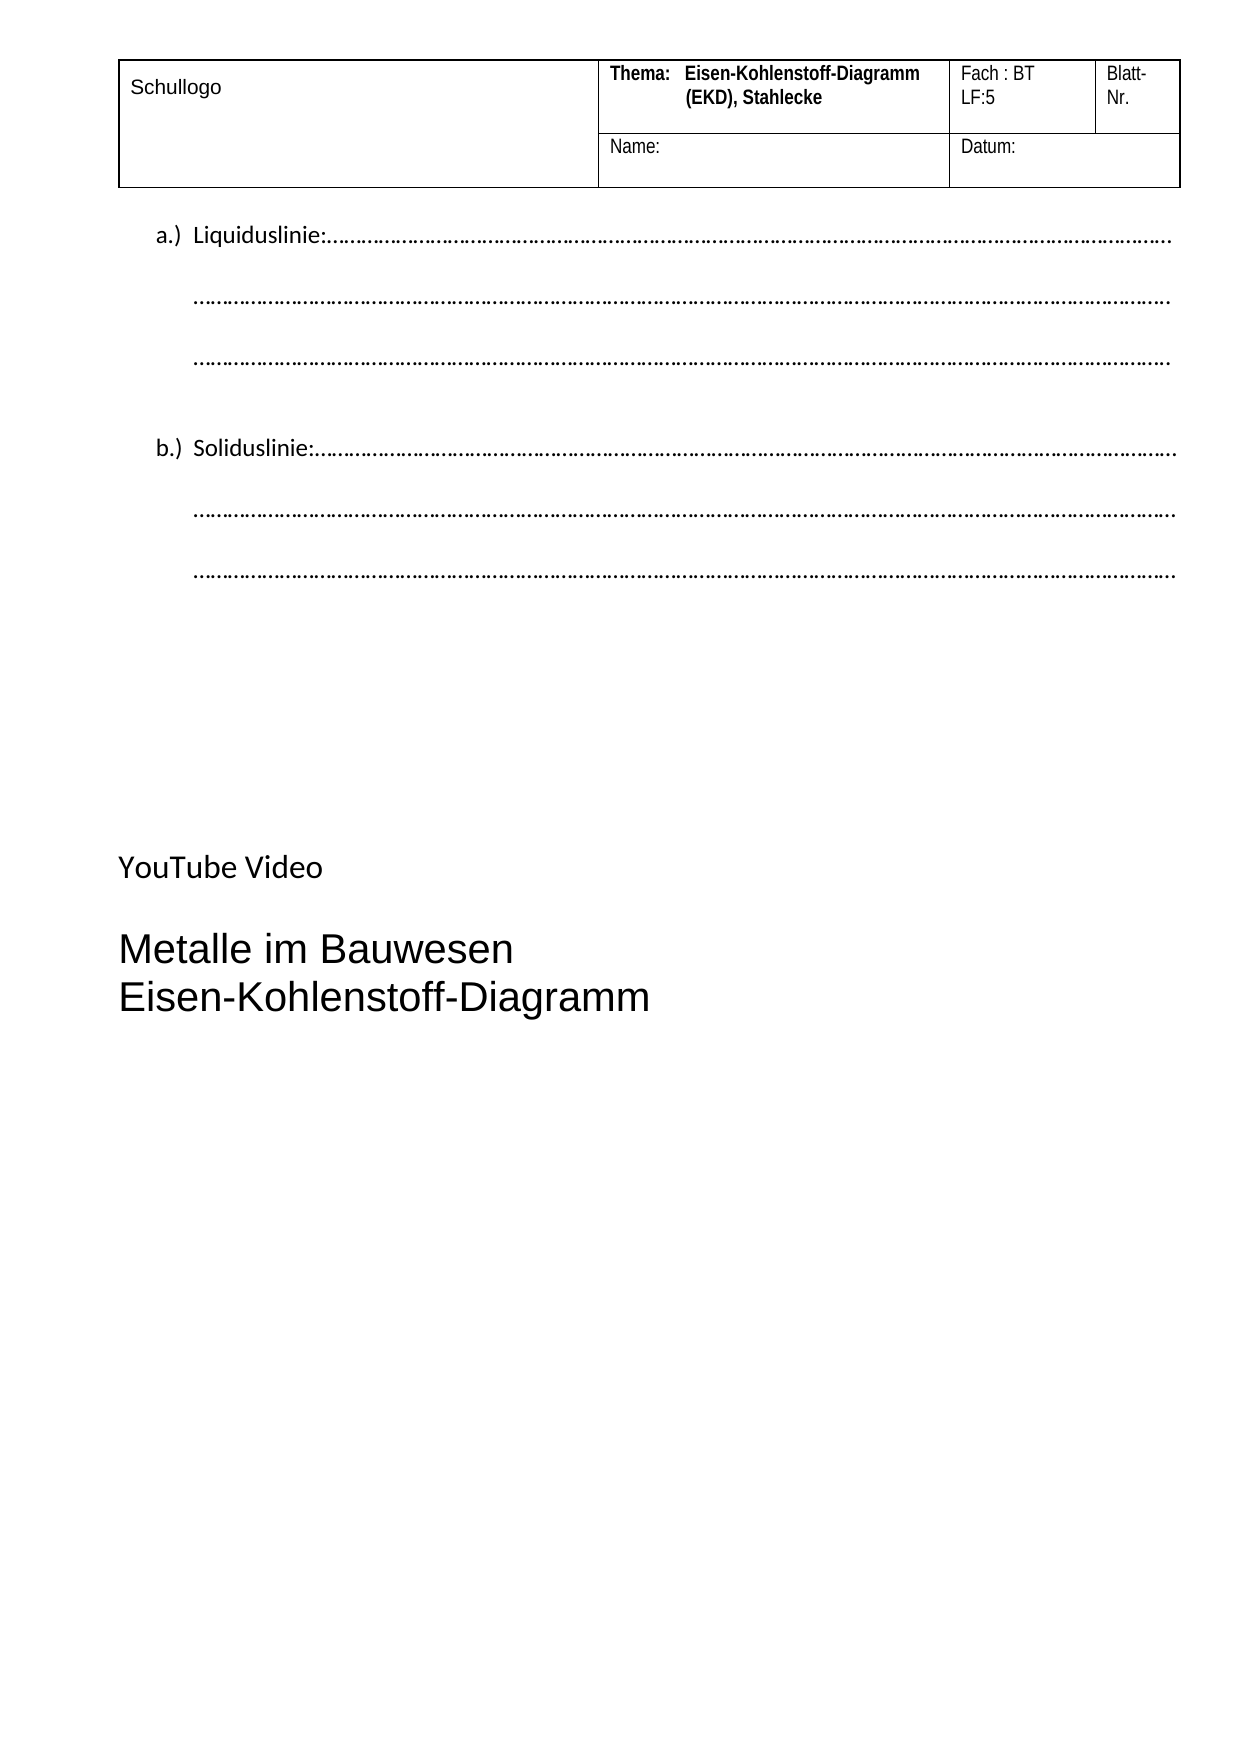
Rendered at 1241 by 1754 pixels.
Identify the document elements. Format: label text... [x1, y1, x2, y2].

list Liquiduslinie:………………………………………………………………………………………………………………………………… [156, 219, 1181, 249]
text YouTube Video [118, 846, 1181, 886]
text ……………………………………………………………………………………………………………………………………………………… [193, 493, 1181, 524]
text Metalle im Bauwesen [118, 925, 1181, 973]
text ……………………………………………………………………………………………………………………………………………………… [193, 554, 1181, 585]
text …………………………………………………………………………………………………………………………………………………….. [193, 280, 1181, 310]
text Eisen-Kohlenstoff-Diagramm [118, 973, 1181, 1021]
list Soliduslinie:…………………………………………………………………………………………………………………………………… [156, 432, 1181, 463]
text …………………………………………………………………………………………………………………………………………………….. [193, 341, 1181, 371]
